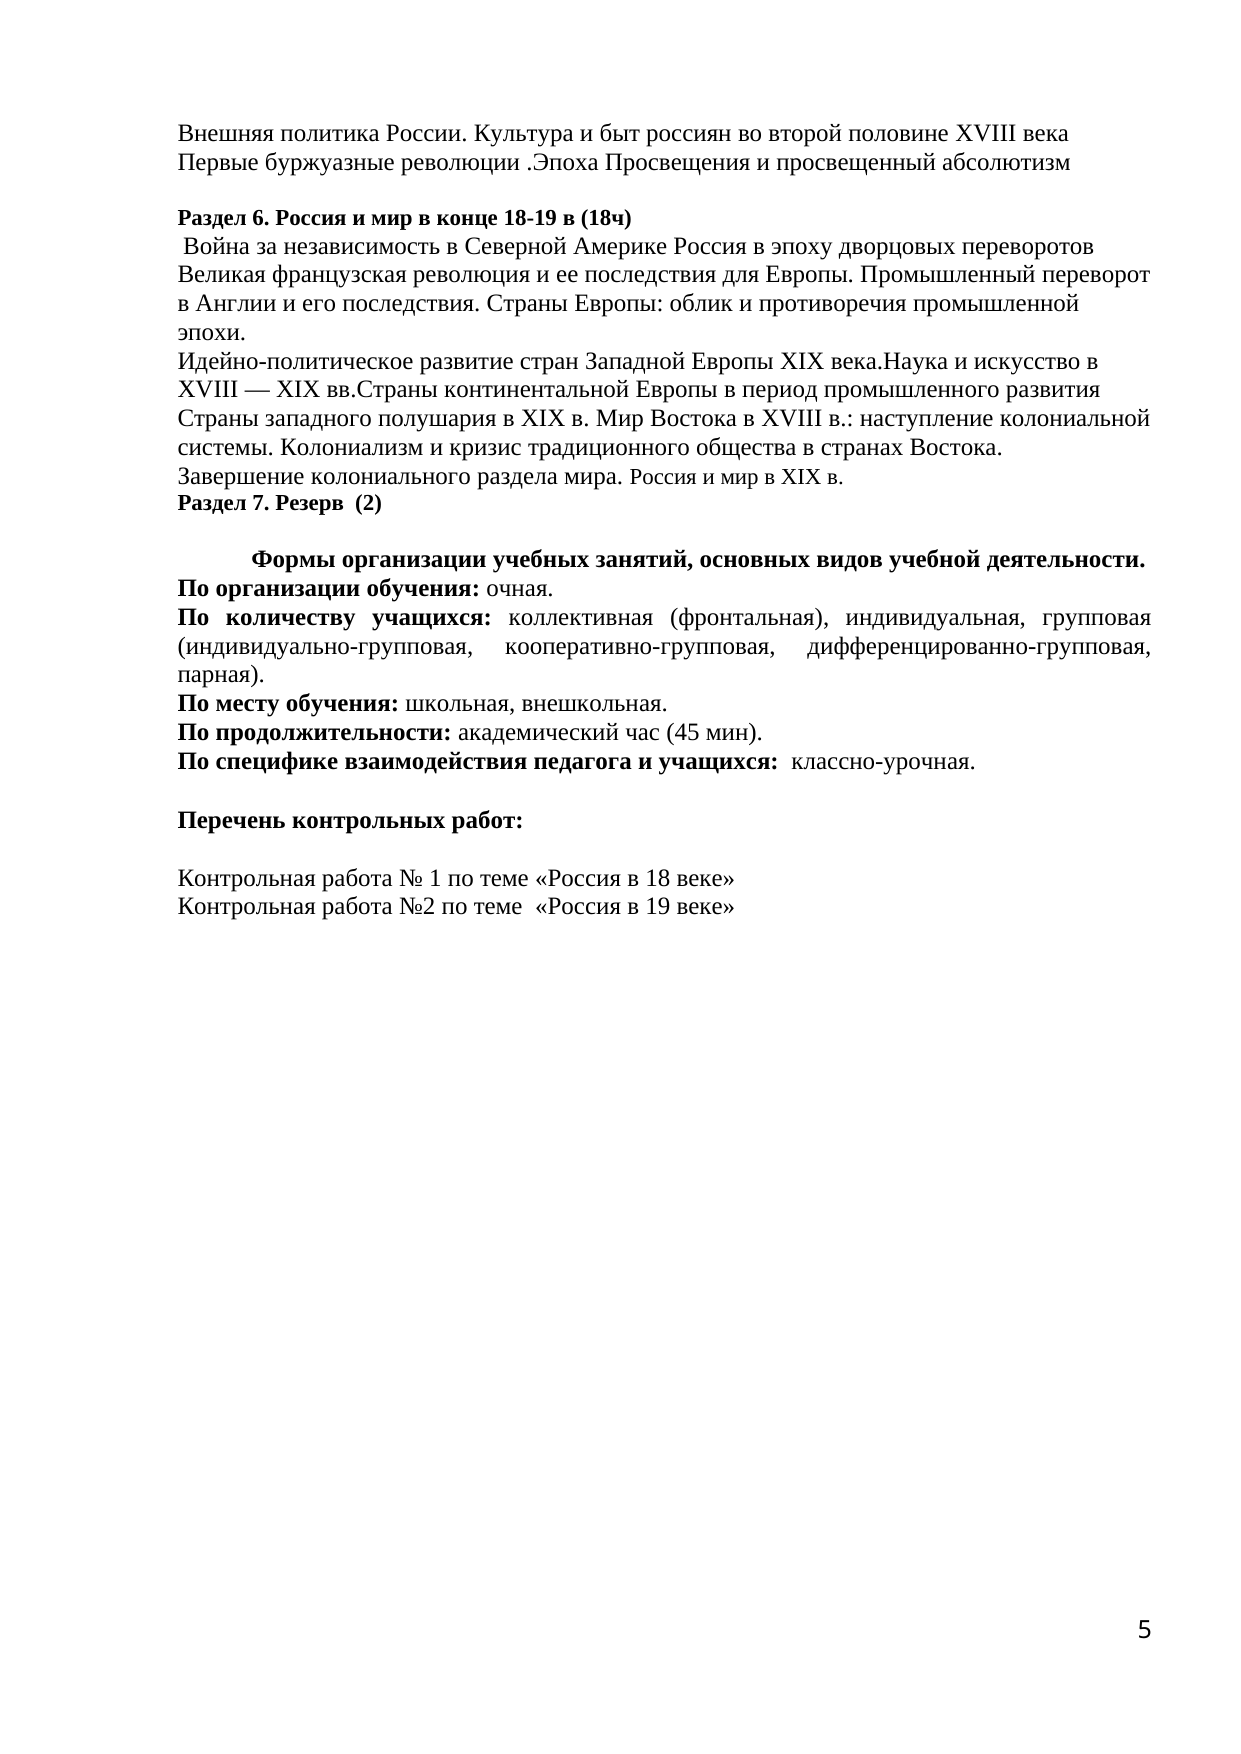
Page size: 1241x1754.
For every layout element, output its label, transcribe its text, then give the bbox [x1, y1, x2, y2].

text Раздел 6. Россия и мир в конце 18-19 в (18ч) [177, 204, 1152, 231]
text По специфике взаимодействия педагога и учащихся: классно-урочная. [177, 746, 1152, 774]
text Контрольная работа № 1 по теме «Россия в 18 веке» [177, 863, 1152, 891]
text Внешняя политика России. Культура и быт россиян во второй половине XVIII века [177, 118, 1152, 147]
text Страны западного полушария в XIX в. Мир Востока в XVIII в.: наступление колониальной системы. Колониализм и кризис традиционного общества в странах Востока. [177, 403, 1152, 461]
text Первые буржуазные революции .Эпоха Просвещения и просвещенный абсолютизм [177, 147, 1152, 176]
text Раздел 7. Резерв (2) [177, 489, 1152, 516]
text Война за независимость в Северной Америке Россия в эпоху дворцовых переворотов [177, 231, 1152, 259]
text Великая французская революция и ее последствия для Европы. Промышленный переворот в Англии и его последствия. Страны Европы: облик и противоречия промышленной эпохи. [177, 259, 1152, 346]
text Идейно-политическое развитие стран Западной Европы XIX века.Наука и искусство в XVIII — XIX вв.Страны континентальной Европы в период промышленного развития [177, 346, 1152, 403]
text По количеству учащихся: коллективная (фронтальная), индивидуальная, групповая (индивидуально-групповая, кооперативно-групповая, дифференцированно-групповая, парная). [177, 602, 1152, 688]
text По месту обучения: школьная, внешкольная. [177, 688, 1152, 717]
text Контрольная работа №2 по теме «Россия в 19 веке» [177, 891, 1152, 920]
text Перечень контрольных работ: [177, 805, 1152, 834]
text Завершение колониального раздела мира. Россия и мир в XΙX в. [177, 461, 1152, 489]
text По организации обучения: очная. [177, 573, 1152, 602]
text Формы организации учебных занятий, основных видов учебной деятельности. [177, 544, 1152, 573]
text По продолжительности: академический час (45 мин). [177, 717, 1152, 746]
